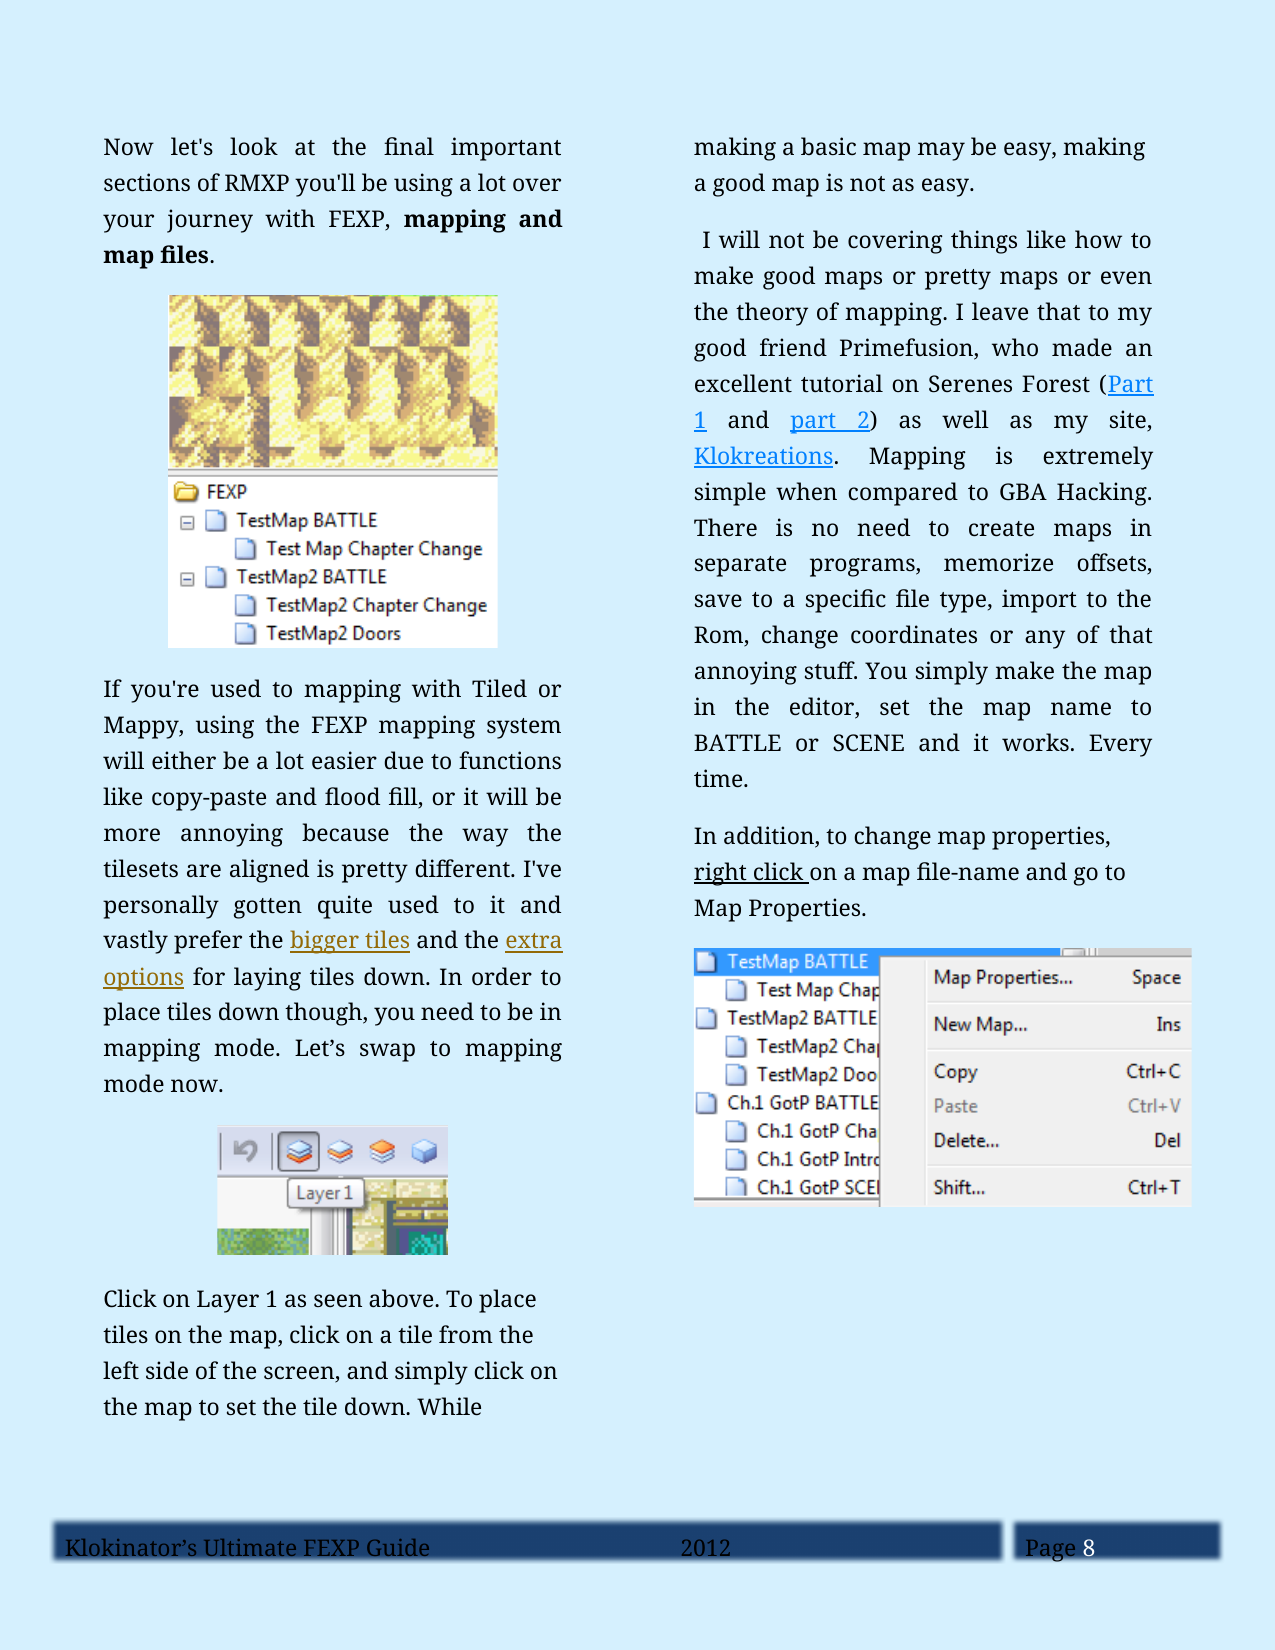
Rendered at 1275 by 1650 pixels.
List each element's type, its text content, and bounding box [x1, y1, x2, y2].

picture [693, 948, 1192, 1207]
text Click on Layer 1 as seen above. To place tiles on the map, click on a tile from the left side of the screen, and simply click on the map to set the tile down. While making a basic map may be easy, making a good map is not as easy. [103, 1283, 562, 1422]
text In addition, to change map properties, right click on a map file-name and go to Map Properties. [694, 820, 1153, 923]
picture [168, 295, 498, 648]
text I will not be covering things like how to make good maps or pretty maps or even the theory of mapping. I leave that to my good friend Primefusion, who made an excellent tutorial on Serenes Forest (Part 1 and part 2) as well as my site, Klokreations. Mapping is extremely simple when compared to GBA Hacking. There is no need to create maps in separate programs, memorize offsets, save to a specific file type, import to the Rom, change coordinates or any of that annoying stuff. You simply make the map in the editor, set the map name to BATTLE or SCENE and it works. Every time. [694, 224, 1153, 794]
text Now let's look at the final important sections of RMXP you'll be using a lot over your journey with FEXP, mapping and map files. [103, 131, 562, 270]
text If you're used to mapping with Tiled or Mappy, using the FEXP mapping system will either be a lot easier due to functions like copy-paste and flood fill, or it will be more annoying because the way the tilesets are aligned is pretty different. I've personally gotten quite used to it and vastly prefer the bigger tiles and the extra options for laying tiles down. In order to place tiles down though, you need to be in mapping mode. Let’s swap to mapping mode now. [103, 673, 562, 1099]
text Click on Layer 1 as seen above. To place tiles on the map, click on a tile from the left side of the screen, and simply click on the map to set the tile down. While making a basic map may be easy, making a good map is not as easy. [694, 131, 1153, 198]
